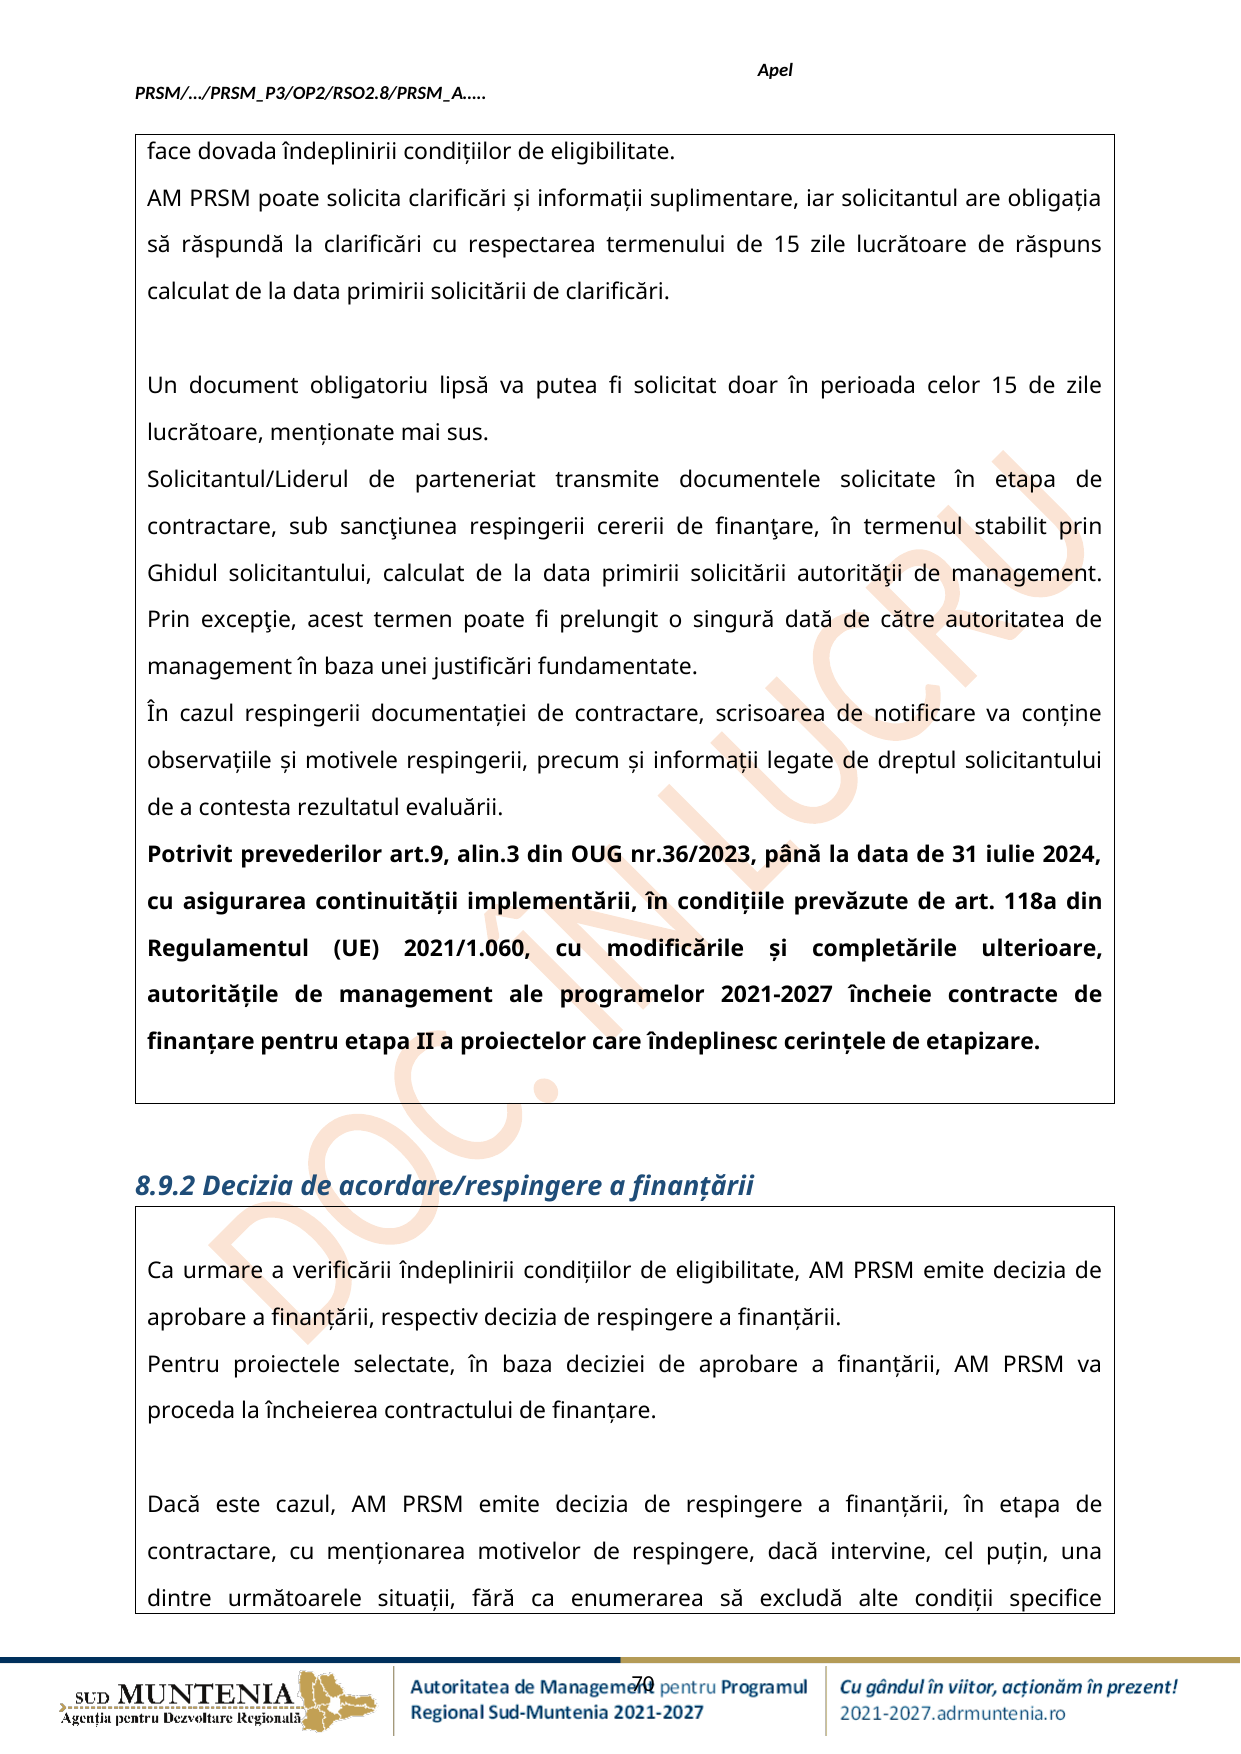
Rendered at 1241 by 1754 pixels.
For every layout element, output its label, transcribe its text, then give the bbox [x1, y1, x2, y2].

subtitle 8.9.2 Decizia de acordare/respingere a finanțării [135, 1166, 1150, 1203]
picture [0, 1657, 1241, 1737]
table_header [136, 135, 1114, 1103]
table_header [136, 1207, 1114, 1613]
